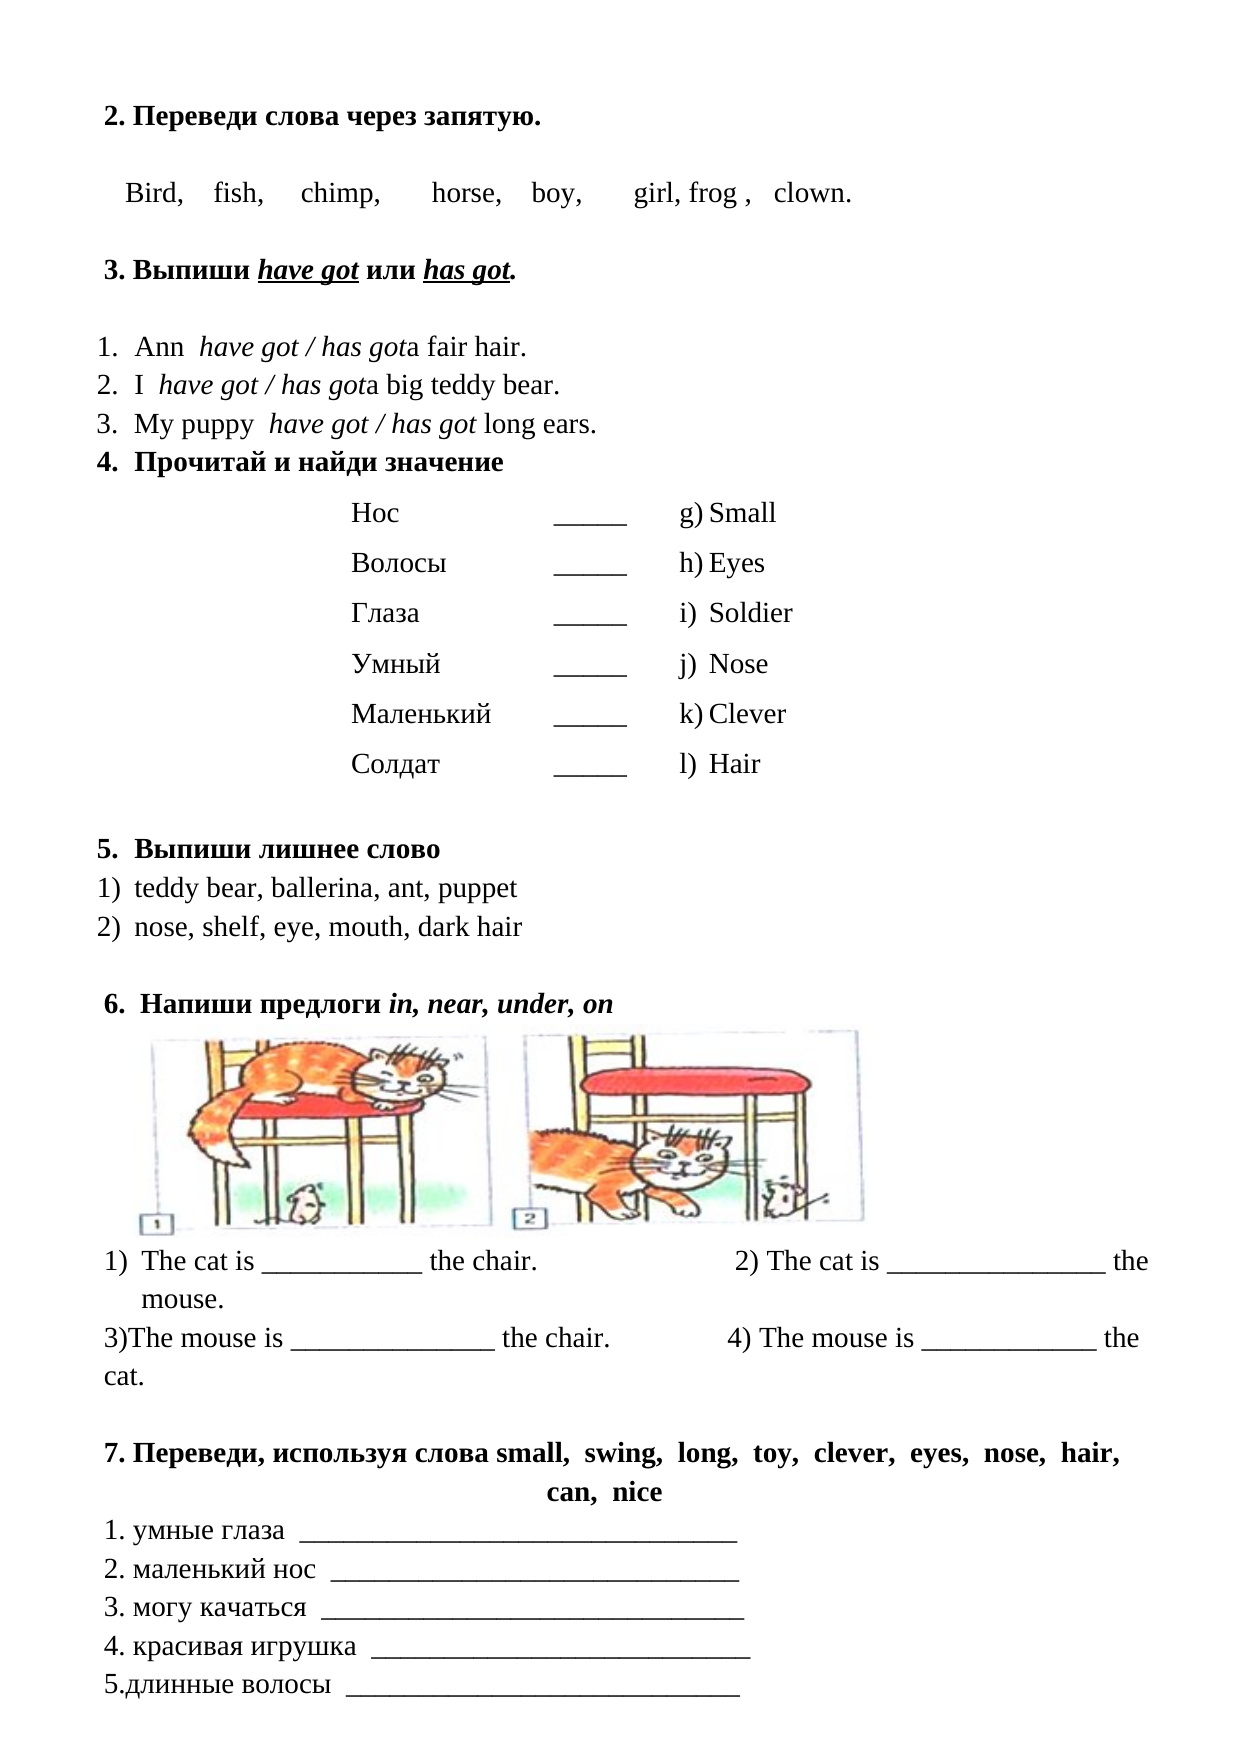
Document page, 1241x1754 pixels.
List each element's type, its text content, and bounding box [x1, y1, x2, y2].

list My puppy have got / has got long ears. [96, 406, 1181, 439]
text 3. Выпиши have got или has got. [59, 252, 1181, 285]
list teddy bear, ballerina, ant, puppet [97, 870, 1181, 904]
list nose, shelf, eye, mouth, dark hair [97, 909, 1181, 942]
text Bird, fish, chimp, horse, boy, girl, frog , clown. [59, 175, 1181, 208]
text 1. умные глаза ______________________________ [59, 1512, 1181, 1546]
list Ann have got / has gota fair hair. [97, 329, 1181, 362]
list Выпиши лишнее слово [97, 832, 1181, 865]
text 4. красивая игрушка __________________________ [59, 1628, 1181, 1662]
text 3. могу качаться _____________________________ [59, 1589, 1181, 1623]
table_header Small Eyes Soldier Nose Clever Hair [650, 495, 901, 793]
list I have got / has gota big teddy bear. [97, 367, 1181, 401]
text 5.длинные волосы ___________________________ [59, 1667, 1181, 1700]
text 2. Переведи слова через запятую. [59, 98, 1181, 131]
list The cat is ___________ the chair. 2) The cat is _______________ the mouse. [103, 1243, 1181, 1315]
table_header Нос Волосы Глаза Умный Маленький Солдат [340, 495, 542, 793]
table_header _____ _____ _____ _____ _____ _____ [543, 495, 649, 793]
picture [103, 1024, 869, 1239]
text 3)The mouse is ______________ the chair. 4) The mouse is ____________ the cat. [103, 1320, 1181, 1392]
text 6. Напиши предлоги in, near, under, on [59, 986, 1181, 1019]
text 7. Переведи, используя слова small, swing, long, toy, clever, eyes, nose, hair, can, nice [103, 1435, 1181, 1507]
list Прочитай и найди значение [97, 444, 1181, 478]
text 2. маленький нос ____________________________ [59, 1551, 1181, 1584]
